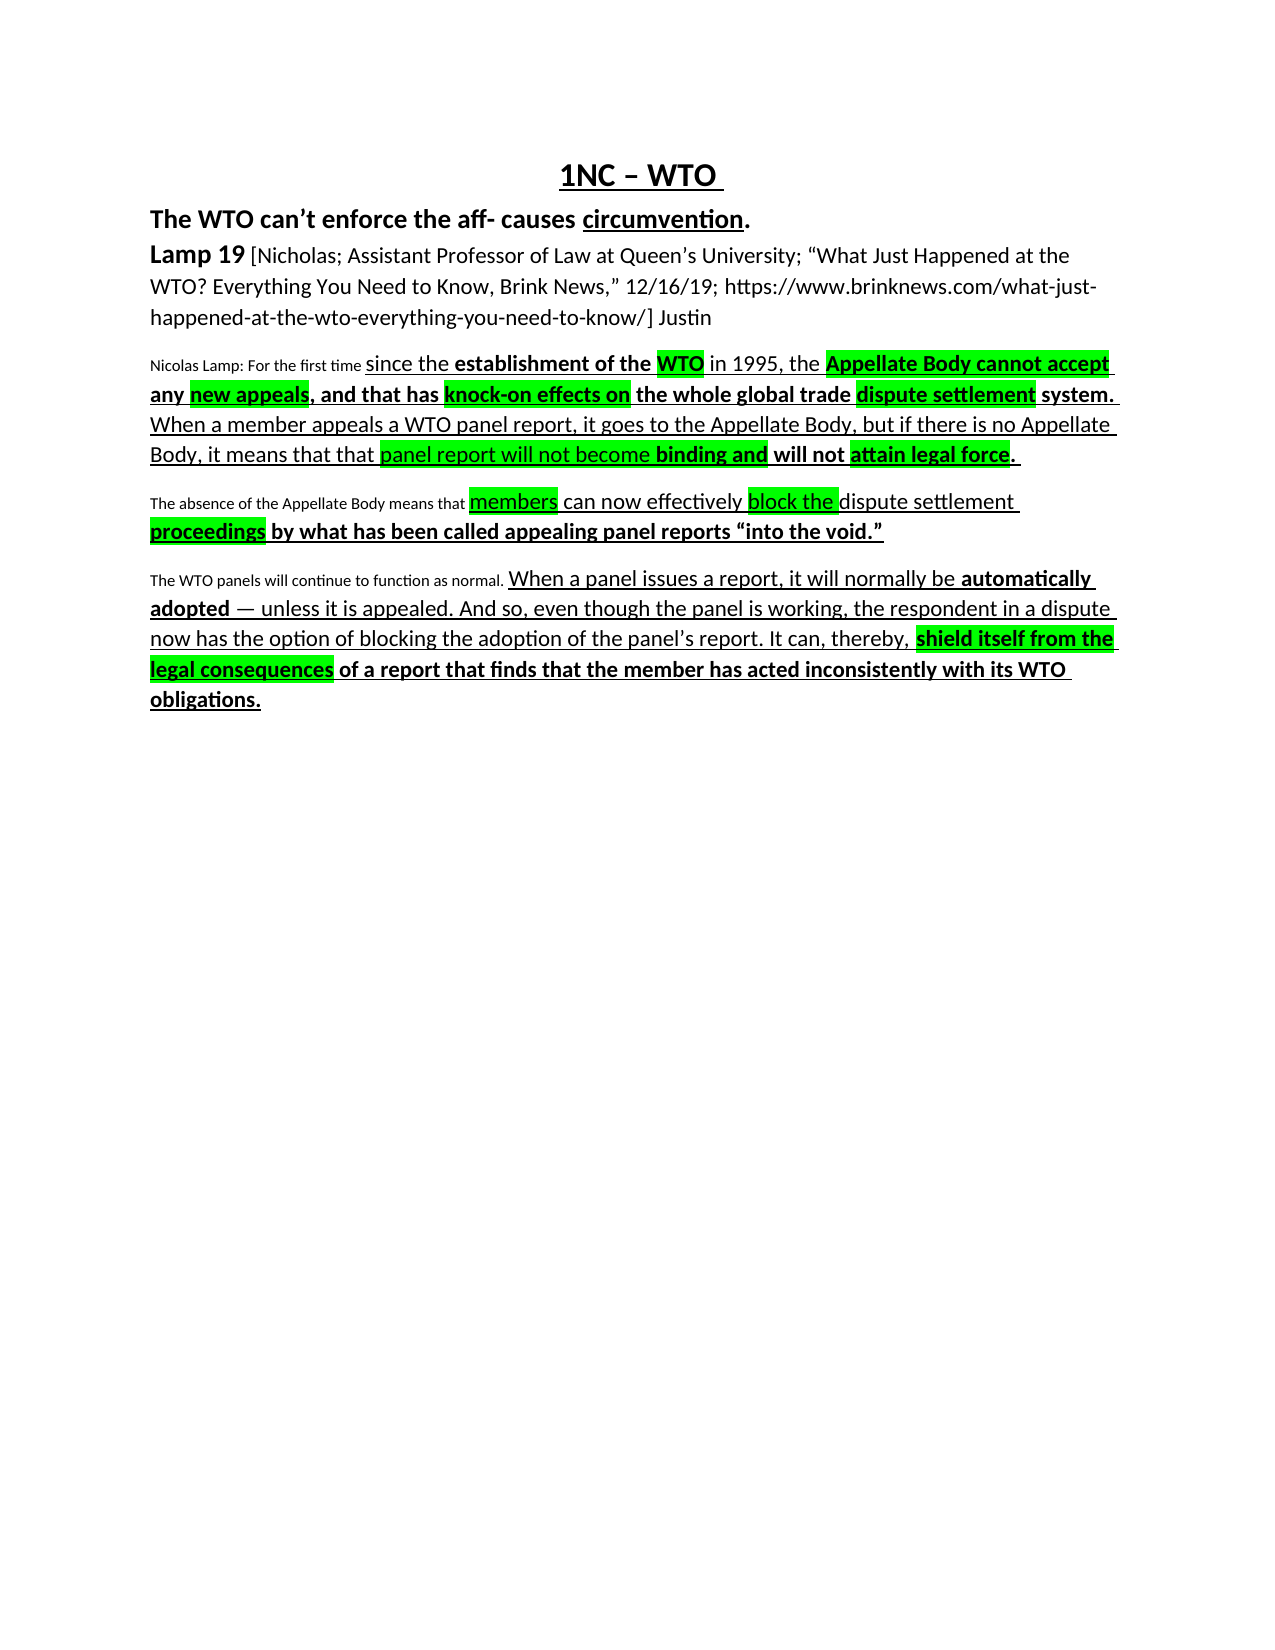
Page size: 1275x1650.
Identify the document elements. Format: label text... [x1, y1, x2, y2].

subtitle The WTO can’t enforce the aff- causes circumvention. [150, 202, 1125, 235]
subtitle 1NC – WTO [150, 154, 1125, 195]
text The absence of the Appellate Body means that members can now effectively block the dispute settlement proceedings by what has been called appealing panel reports “into the void.” [150, 487, 1125, 545]
text The WTO panels will continue to function as normal. When a panel issues a report, it will normally be automatically adopted — unless it is appealed. And so, even though the panel is working, the respondent in a dispute now has the option of blocking the adoption of the panel’s report. It can, thereby, shield itself from the legal consequences of a report that finds that the member has acted inconsistently with its WTO obligations. [150, 564, 1125, 713]
text Nicolas Lamp: For the first time since the establishment of the WTO in 1995, the Appellate Body cannot accept any new appeals, and that has knock-on effects on the whole global trade dispute settlement system. When a member appeals a WTO panel report, it goes to the Appellate Body, but if there is no Appellate Body, it means that that panel report will not become binding and will not attain legal force. [150, 349, 1125, 468]
text Lamp 19 [Nicholas; Assistant Professor of Law at Queen’s University; “What Just Happened at the WTO? Everything You Need to Know, Brink News,” 12/16/19; https://www.brinknews.com/what-just-happened-at-the-wto-everything-you-need-to-know/] Justin [150, 237, 1125, 331]
